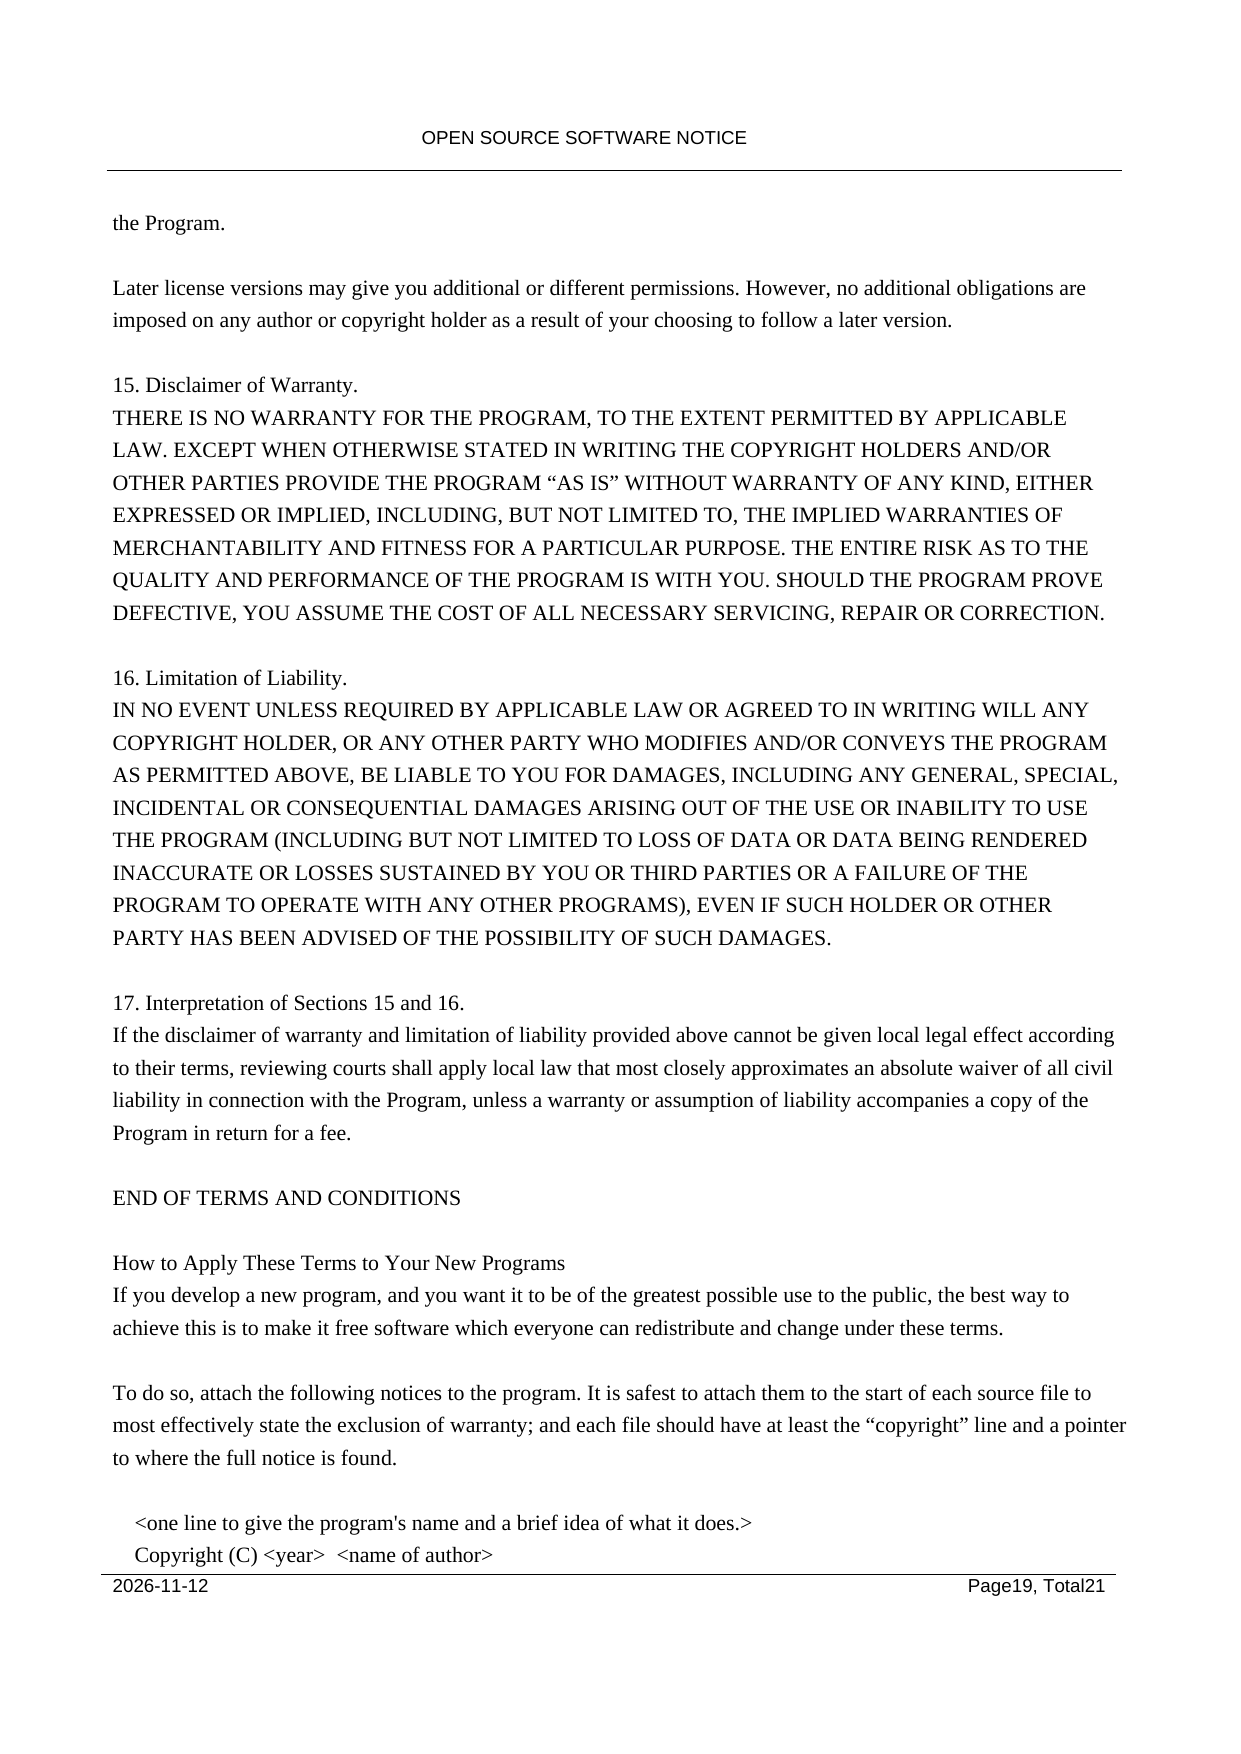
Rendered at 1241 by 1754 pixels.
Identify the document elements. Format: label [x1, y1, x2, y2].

text [112, 206, 1128, 1571]
